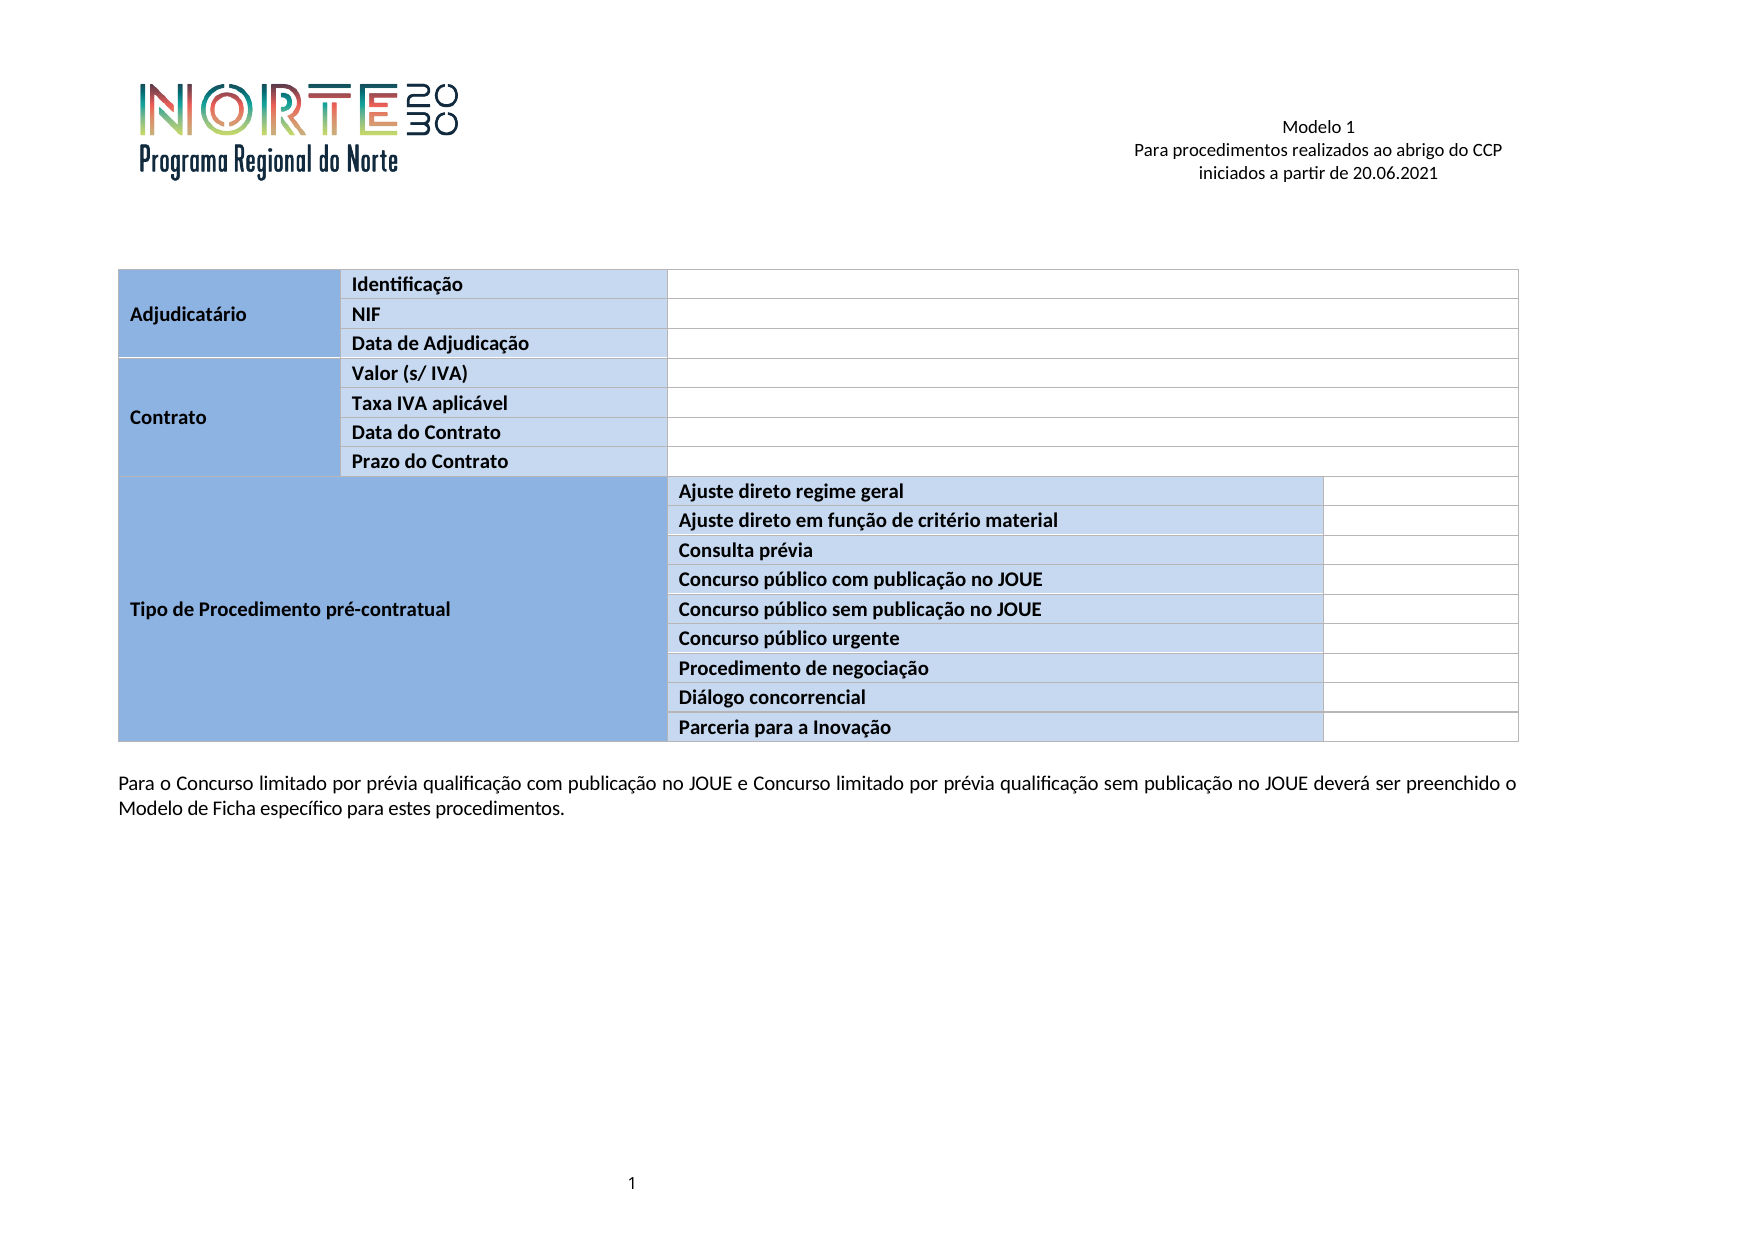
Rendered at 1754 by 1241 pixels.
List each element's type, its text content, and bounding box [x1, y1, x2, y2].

table_cell Valor (s/ IVA) [341, 359, 667, 387]
table_cell [1324, 477, 1518, 505]
table_cell Adjudicatário [119, 270, 340, 357]
table_cell [668, 418, 1518, 446]
table_cell [1324, 624, 1518, 652]
table_cell [1324, 595, 1518, 623]
table_cell Taxa IVA aplicável [341, 388, 667, 417]
table_cell [1324, 713, 1518, 741]
text Para o Concurso limitado por prévia qualificação com publicação no JOUE e Concurso limitado por prévia qualificação sem publicação no JOUE deverá ser preenchido o Modelo de Ficha específico para estes procedimentos. [118, 770, 1518, 821]
table_cell [1324, 536, 1518, 564]
table_cell Data de Adjudicação [341, 329, 667, 357]
picture [140, 83, 458, 181]
table_cell Concurso público sem publicação no JOUE [668, 595, 1323, 623]
table_cell Prazo do Contrato [341, 447, 667, 476]
table_cell [668, 270, 1518, 298]
table_cell Ajuste direto regime geral [668, 477, 1323, 505]
table_cell [668, 447, 1518, 476]
table_cell [1324, 654, 1518, 682]
table_cell Consulta prévia [668, 536, 1323, 564]
table_cell [1324, 565, 1518, 593]
table_cell Parceria para a Inovação [668, 713, 1323, 741]
table_cell Concurso público urgente [668, 624, 1323, 652]
table_cell [668, 299, 1518, 328]
table_cell Identificação [341, 270, 667, 298]
table_cell [1324, 683, 1518, 711]
table_cell [1324, 506, 1518, 534]
table_cell Contrato [119, 359, 340, 476]
table_cell [668, 359, 1518, 387]
table_cell Concurso público com publicação no JOUE [668, 565, 1323, 593]
table_cell Procedimento de negociação [668, 654, 1323, 682]
table_cell Ajuste direto em função de critério material [668, 506, 1323, 534]
table_cell Tipo de Procedimento pré-contratual [119, 477, 667, 741]
table_cell [668, 329, 1518, 357]
table_cell Data do Contrato [341, 418, 667, 446]
table_cell Diálogo concorrencial [668, 683, 1323, 711]
table_cell NIF [341, 299, 667, 328]
table_cell [668, 388, 1518, 417]
